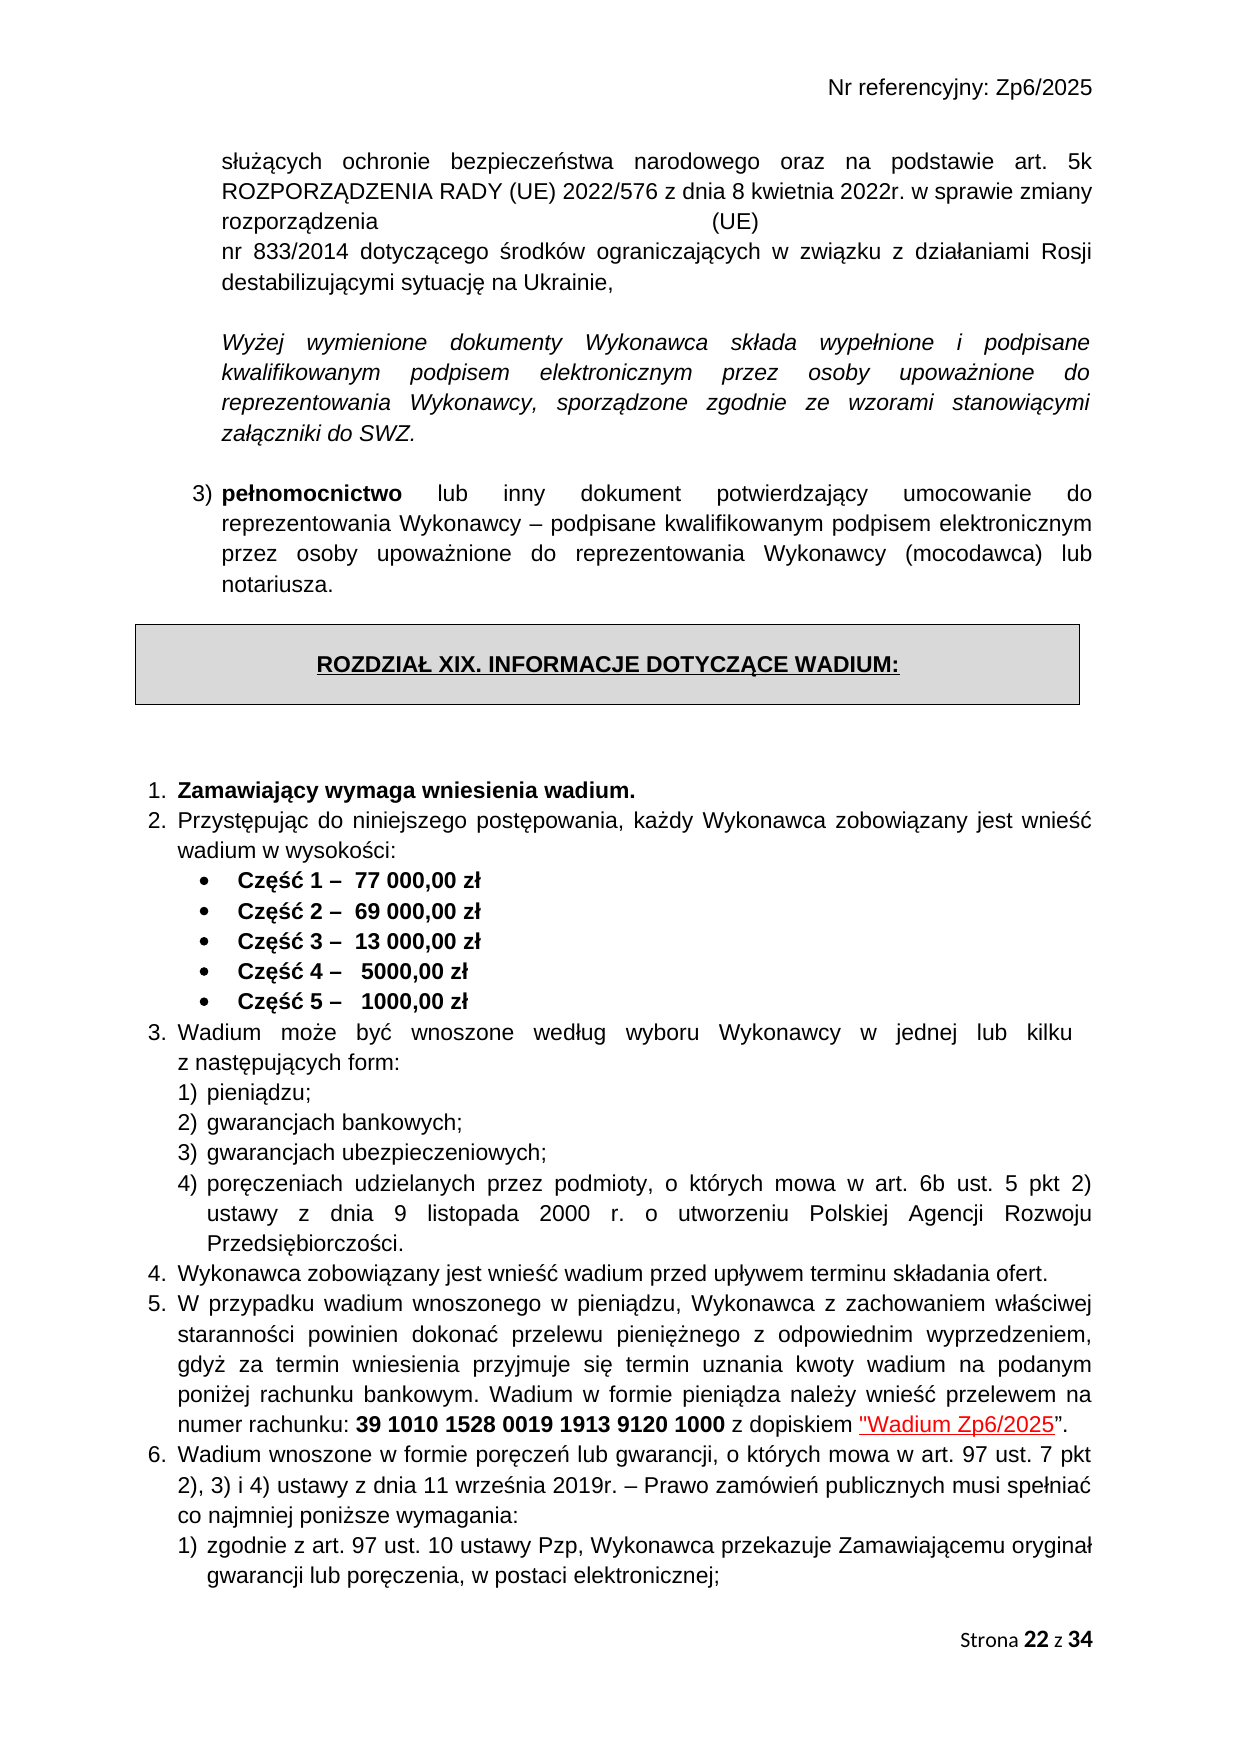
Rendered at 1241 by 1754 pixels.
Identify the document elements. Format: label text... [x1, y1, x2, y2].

list Część 3 – 13 000,00 zł [200, 928, 1093, 954]
list gwarancjach ubezpieczeniowych; [177, 1139, 1093, 1166]
list zgodnie z art. 97 ust. 10 ustawy Pzp, Wykonawca przekazuje Zamawiającemu oryginał gwarancji lub poręczenia, w postaci elektronicznej; [177, 1532, 1093, 1589]
list Wyżej wymienione dokumenty Wykonawca składa wypełnione i podpisane kwalifikowanym podpisem elektronicznym przez osoby upoważnione do reprezentowania Wykonawcy, sporządzone zgodnie ze wzorami stanowiącymi załączniki do SWZ. [221, 329, 1093, 446]
list Wadium wnoszone w formie poręczeń lub gwarancji, o których mowa w art. 97 ust. 7 pkt 2), 3) i 4) ustawy z dnia 11 września 2019r. – Prawo zamówień publicznych musi spełniać co najmniej poniższe wymagania: [148, 1441, 1093, 1528]
list Wykonawca zobowiązany jest wnieść wadium przed upływem terminu składania ofert. [148, 1260, 1093, 1287]
list gwarancjach bankowych; [177, 1109, 1093, 1136]
list W przypadku wadium wnoszonego w pieniądzu, Wykonawca z zachowaniem właściwej staranności powinien dokonać przelewu pieniężnego z odpowiednim wyprzedzeniem, gdyż za termin wniesienia przyjmuje się termin uznania kwoty wadium na podanym poniżej rachunku bankowym. Wadium w formie pieniądza należy wnieść przelewem na numer rachunku: 39 1010 1528 0019 1913 9120 1000 z dopiskiem "Wadium Zp6/2025”. [148, 1290, 1093, 1438]
list Część 1 – 77 000,00 zł [200, 867, 1093, 894]
list Przystępując do niniejszego postępowania, każdy Wykonawca zobowiązany jest wnieść wadium w wysokości: [148, 807, 1093, 864]
list Zamawiający wymaga wniesienia wadium. [148, 777, 1093, 803]
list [192, 148, 1093, 295]
list Wadium może być wnoszone według wyboru Wykonawcy w jednej lub kilku z następujących form: [148, 1018, 1093, 1075]
list pieniądzu; [177, 1079, 1093, 1105]
list pełnomocnictwo lub inny dokument potwierdzający umocowanie do reprezentowania Wykonawcy – podpisane kwalifikowanym podpisem elektronicznym przez osoby upoważnione do reprezentowania Wykonawcy (mocodawca) lub notariusza. [192, 480, 1093, 597]
list Część 2 – 69 000,00 zł [200, 898, 1093, 924]
list Część 5 – 1000,00 zł [200, 988, 1093, 1015]
list Część 4 – 5000,00 zł [200, 958, 1093, 984]
table_header ROZDZIAŁ XIX. INFORMACJE DOTYCZĄCE WADIUM: [136, 625, 1079, 704]
list poręczeniach udzielanych przez podmioty, o których mowa w art. 6b ust. 5 pkt 2) ustawy z dnia 9 listopada 2000 r. o utworzeniu Polskiej Agencji Rozwoju Przedsiębiorczości. [177, 1169, 1093, 1256]
